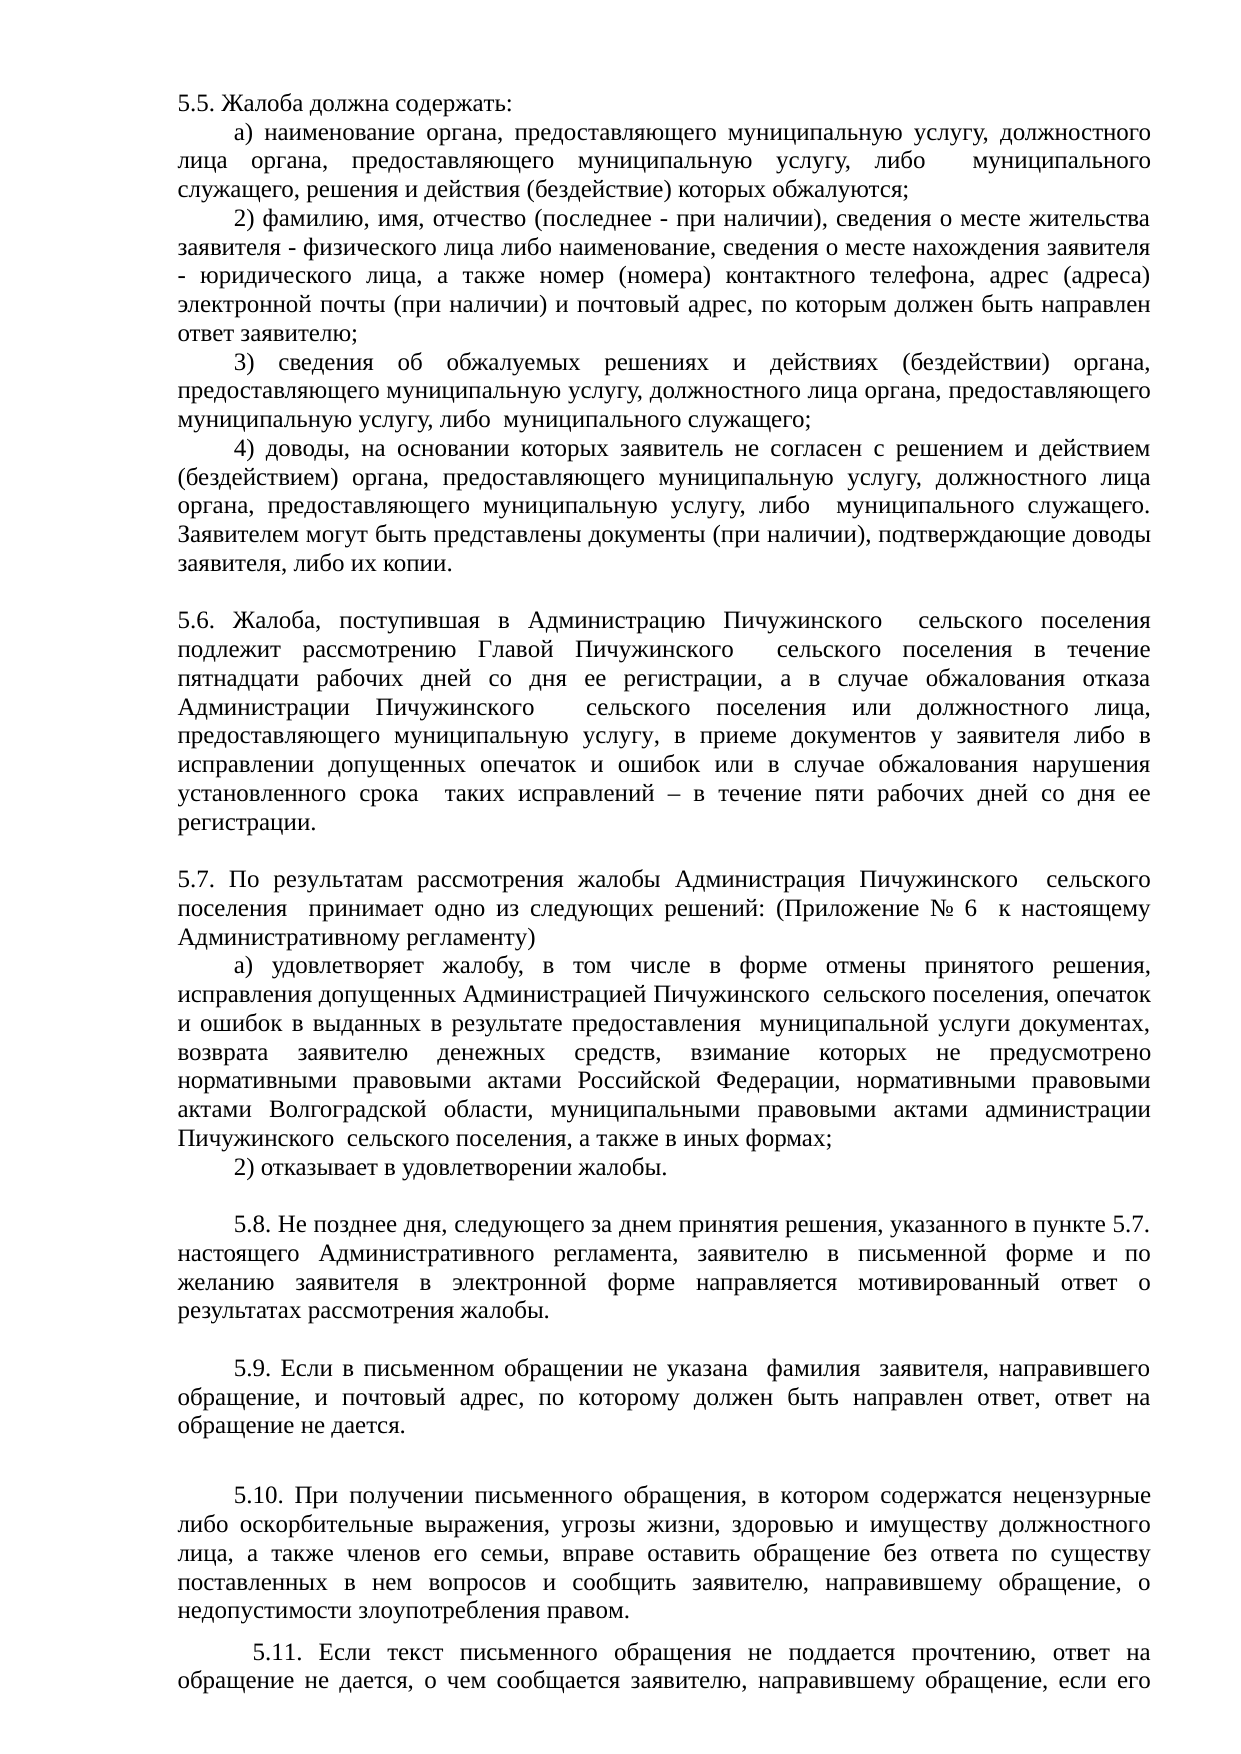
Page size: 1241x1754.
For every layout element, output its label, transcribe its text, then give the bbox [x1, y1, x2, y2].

text 2) отказывает в удовлетворении жалобы. [177, 1152, 1152, 1180]
text а) наименование органа, предоставляющего муниципальную услугу, должностного лица органа, предоставляющего муниципальную услугу, либо муниципального служащего, решения и действия (бездействие) которых обжалуются; [177, 117, 1152, 203]
text 5.7. По результатам рассмотрения жалобы Администрация Пичужинского сельского поселения принимает одно из следующих решений: (Приложение № 6 к настоящему Административному регламенту) [177, 864, 1152, 950]
text 3) сведения об обжалуемых решениях и действиях (бездействии) органа, предоставляющего муниципальную услугу, должностного лица органа, предоставляющего муниципальную услугу, либо муниципального служащего; [177, 347, 1152, 433]
text 5.5. Жалоба должна содержать: [177, 88, 1152, 117]
text 5.10. При получении письменного обращения, в котором содержатся нецензурные либо оскорбительные выражения, угрозы жизни, здоровью и имуществу должностного лица, а также членов его семьи, вправе оставить обращение без ответа по существу поставленных в нем вопросов и сообщить заявителю, направившему обращение, о недопустимости злоупотребления правом. [177, 1480, 1152, 1624]
text 4) доводы, на основании которых заявитель не согласен с решением и действием (бездействием) органа, предоставляющего муниципальную услугу, должностного лица органа, предоставляющего муниципальную услугу, либо муниципального служащего. Заявителем могут быть представлены документы (при наличии), подтверждающие доводы заявителя, либо их копии. [177, 433, 1152, 577]
text 5.8. Не позднее дня, следующего за днем принятия решения, указанного в пункте 5.7. настоящего Административного регламента, заявителю в письменной форме и по желанию заявителя в электронной форме направляется мотивированный ответ о результатах рассмотрения жалобы. [177, 1209, 1152, 1324]
text 5.6. Жалоба, поступившая в Администрацию Пичужинского сельского поселения подлежит рассмотрению Главой Пичужинского сельского поселения в течение пятнадцати рабочих дней со дня ее регистрации, а в случае обжалования отказа Администрации Пичужинского сельского поселения или должностного лица, предоставляющего муниципальную услугу, в приеме документов у заявителя либо в исправлении допущенных опечаток и ошибок или в случае обжалования нарушения установленного срока таких исправлений – в течение пяти рабочих дней со дня ее регистрации. [177, 605, 1152, 835]
text 5.9. Если в письменном обращении не указана фамилия заявителя, направившего обращение, и почтовый адрес, по которому должен быть направлен ответ, ответ на обращение не дается. [177, 1353, 1152, 1439]
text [177, 1637, 1152, 1694]
text а) удовлетворяет жалобу, в том числе в форме отмены принятого решения, исправления допущенных Администрацией Пичужинского сельского поселения, опечаток и ошибок в выданных в результате предоставления муниципальной услуги документах, возврата заявителю денежных средств, взимание которых не предусмотрено нормативными правовыми актами Российской Федерации, нормативными правовыми актами Волгоградской области, муниципальными правовыми актами администрации Пичужинского сельского поселения, а также в иных формах; [177, 950, 1152, 1152]
text 2) фамилию, имя, отчество (последнее - при наличии), сведения о месте жительства заявителя - физического лица либо наименование, сведения о месте нахождения заявителя - юридического лица, а также номер (номера) контактного телефона, адрес (адреса) электронной почты (при наличии) и почтовый адрес, по которым должен быть направлен ответ заявителю; [177, 203, 1152, 347]
